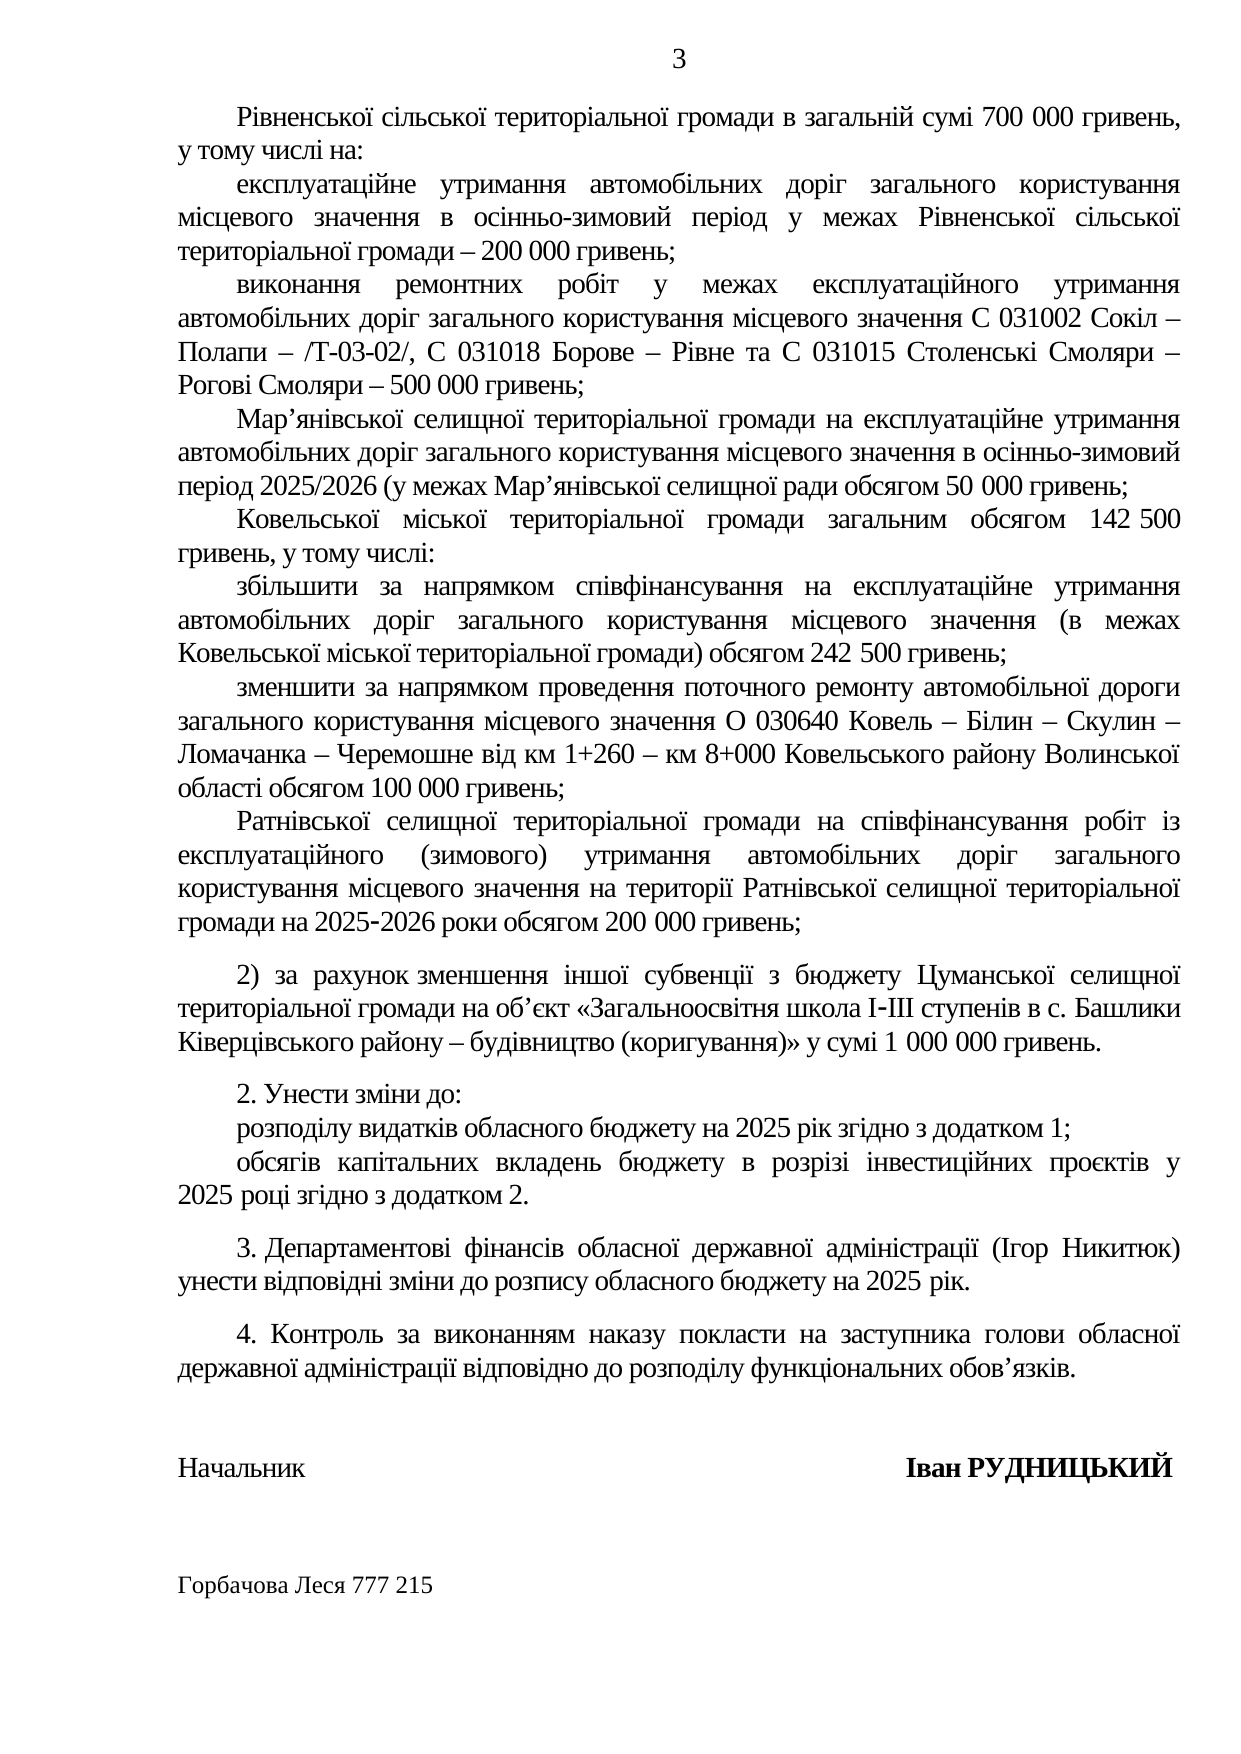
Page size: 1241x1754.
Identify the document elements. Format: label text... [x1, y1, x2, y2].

text Мар’янівської селищної територіальної громади на експлуатаційне утримання автомобільних доріг загального користування місцевого значення в осінньо-зимовий період 2025/2026 (у межах Мар’янівської селищної ради обсягом 50 000 гривень; [177, 401, 1181, 501]
text збільшити за напрямком співфінансування на експлуатаційне утримання автомобільних доріг загального користування місцевого значення (в межах Ковельської міської територіальної громади) обсягом 242 500 гривень; [177, 568, 1181, 669]
text обсягів капітальних вкладень бюджету в розрізі інвестиційних проєктів у 2025 році згідно з додатком 2. [177, 1144, 1181, 1211]
text зменшити за напрямком проведення поточного ремонту автомобільної дороги загального користування місцевого значення О 030640 Ковель – Білин – Скулин – Ломачанка – Черемошне від км 1+260 – км 8+000 Ковельського району Волинської області обсягом 100 000 гривень; [177, 669, 1181, 803]
text 3. Департаментові фінансів обласної державної адміністрації (Ігор Никитюк) унести відповідні зміни до розпису обласного бюджету на 2025 рік. [177, 1230, 1181, 1297]
text Рівненської сільської територіальної громади в загальній сумі 700 000 гривень, у тому числі на: [177, 99, 1181, 166]
text 2) за рахунок зменшення іншої субвенції з бюджету Цуманської селищної територіальної громади на об’єкт «Загальноосвітня школа ІІІІ ступенів в с. Башлики Ківерцівського району – будівництво (коригування)» у сумі 1 000 000 гривень. [177, 957, 1181, 1057]
text розподілу видатків обласного бюджету на 2025 рік згідно з додатком 1; [177, 1110, 1181, 1144]
text Ковельської міської територіальної громади загальним обсягом 142 500 гривень, у тому числі: [177, 501, 1181, 568]
text виконання ремонтних робіт у межах експлуатаційного утримання автомобільних доріг загального користування місцевого значення С 031002 Сокіл – Полапи – /Т-03-02/, С 031018 Борове – Рівне та С 031015 Столенські Смоляри – Рогові Смоляри – 500 000 гривень; [177, 267, 1181, 401]
text експлуатаційне утримання автомобільних доріг загального користування місцевого значення в осінньо-зимовий період у межах Рівненської сільської територіальної громади – 200 000 гривень; [177, 166, 1181, 267]
text Горбачова Леся 777 215 [177, 1570, 1181, 1599]
text 4. Контроль за виконанням наказу покласти на заступника голови обласної державної адміністрації відповідно до розподілу функціональних обов’язків. [177, 1316, 1181, 1383]
text Ратнівської селищної територіальної громади на співфінансування робіт із експлуатаційного (зимового) утримання автомобільних доріг загального користування місцевого значення на території Ратнівської селищної територіальної громади на 20252026 роки обсягом 200 000 гривень; [177, 803, 1181, 938]
text Начальник Іван РУДНИЦЬКИЙ [177, 1450, 1181, 1484]
text 2. Унести зміни до: [177, 1077, 1181, 1110]
